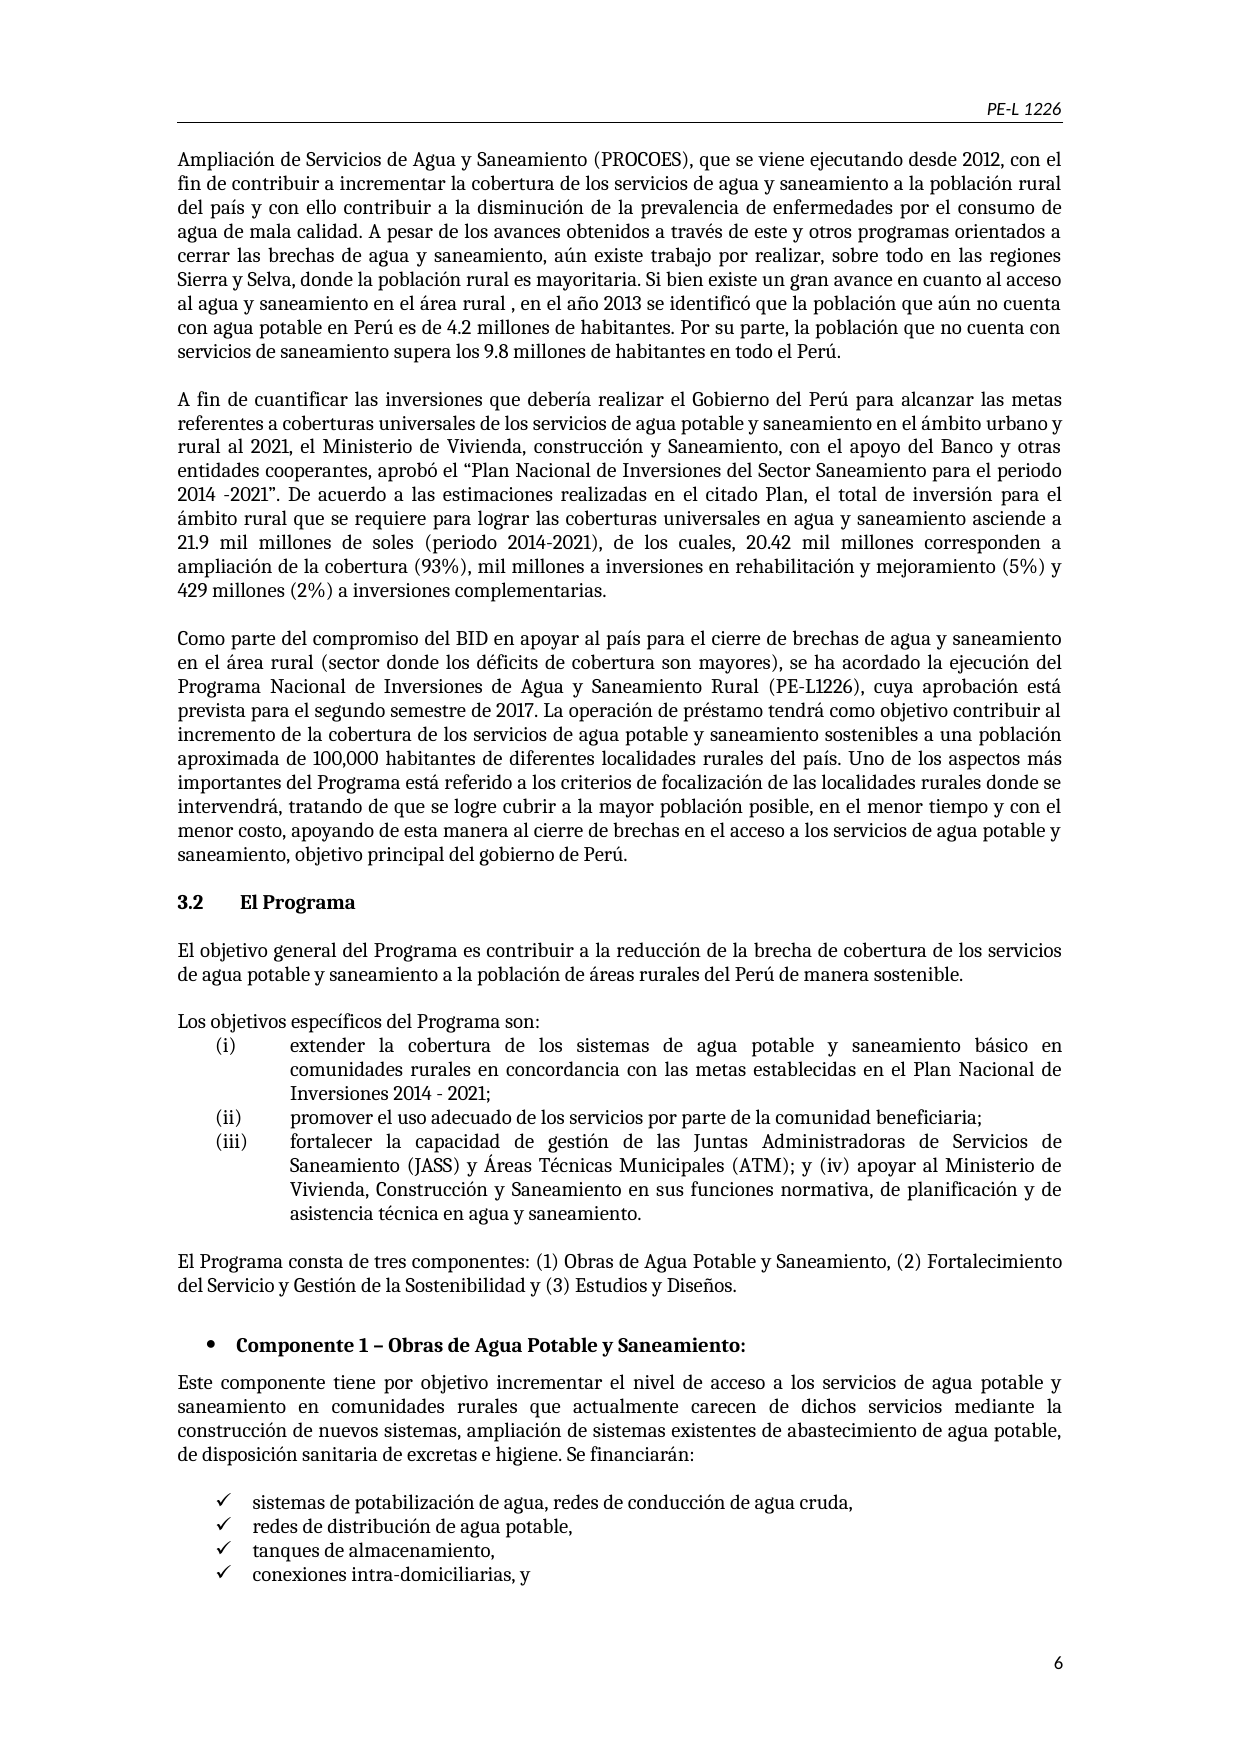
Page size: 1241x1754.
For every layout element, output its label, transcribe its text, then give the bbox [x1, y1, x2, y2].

list promover el uso adecuado de los servicios por parte de la comunidad beneficiaria; [215, 1106, 1063, 1130]
list El Programa [177, 890, 1063, 914]
text A fin de cuantificar las inversiones que debería realizar el Gobierno del Perú para alcanzar las metas referentes a coberturas universales de los servicios de agua potable y saneamiento en el ámbito urbano y rural al 2021, el Ministerio de Vivienda, construcción y Saneamiento, con el apoyo del Banco y otras entidades cooperantes, aprobó el “Plan Nacional de Inversiones del Sector Saneamiento para el periodo 2014 -2021”. De acuerdo a las estimaciones realizadas en el citado Plan, el total de inversión para el ámbito rural que se requiere para lograr las coberturas universales en agua y saneamiento asciende a 21.9 mil millones de soles (periodo 2014-2021), de los cuales, 20.42 mil millones corresponden a ampliación de la cobertura (93%), mil millones a inversiones en rehabilitación y mejoramiento (5%) y 429 millones (2%) a inversiones complementarias. [177, 387, 1063, 603]
list extender la cobertura de los sistemas de agua potable y saneamiento básico en comunidades rurales en concordancia con las metas establecidas en el Plan Nacional de Inversiones 2014 - 2021; [215, 1034, 1063, 1106]
list fortalecer la capacidad de gestión de las Juntas Administradoras de Servicios de Saneamiento (JASS) y Áreas Técnicas Municipales (ATM); y (iv) apoyar al Ministerio de Vivienda, Construcción y Saneamiento en sus funciones normativa, de planificación y de asistencia técnica en agua y saneamiento. [215, 1130, 1063, 1226]
list Componente 1 – Obras de Agua Potable y Saneamiento: [207, 1334, 1063, 1358]
text Este componente tiene por objetivo incrementar el nivel de acceso a los servicios de agua potable y saneamiento en comunidades rurales que actualmente carecen de dichos servicios mediante la construcción de nuevos sistemas, ampliación de sistemas existentes de abastecimiento de agua potable, de disposición sanitaria de excretas e higiene. Se financiarán: [177, 1371, 1063, 1466]
text Como parte del compromiso del BID en apoyar al país para el cierre de brechas de agua y saneamiento en el área rural (sector donde los déficits de cobertura son mayores), se ha acordado la ejecución del Programa Nacional de Inversiones de Agua y Saneamiento Rural (PE-L1226), cuya aprobación está prevista para el segundo semestre de 2017. La operación de préstamo tendrá como objetivo contribuir al incremento de la cobertura de los servicios de agua potable y saneamiento sostenibles a una población aproximada de 100,000 habitantes de diferentes localidades rurales del país. Uno de los aspectos más importantes del Programa está referido a los criterios de focalización de las localidades rurales donde se intervendrá, tratando de que se logre cubrir a la mayor población posible, en el menor tiempo y con el menor costo, apoyando de esta manera al cierre de brechas en el acceso a los servicios de agua potable y saneamiento, objetivo principal del gobierno de Perú. [177, 627, 1063, 866]
list redes de distribución de agua potable, [215, 1514, 1063, 1538]
list sistemas de potabilización de agua, redes de conducción de agua cruda, [215, 1490, 1063, 1514]
list conexiones intra-domiciliarias, y [215, 1562, 1063, 1586]
text Los objetivos específicos del Programa son: [177, 1010, 1063, 1034]
list tanques de almacenamiento, [215, 1538, 1063, 1562]
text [177, 148, 1063, 363]
text El objetivo general del Programa es contribuir a la reducción de la brecha de cobertura de los servicios de agua potable y saneamiento a la población de áreas rurales del Perú de manera sostenible. [177, 938, 1063, 986]
text El Programa consta de tres componentes: (1) Obras de Agua Potable y Saneamiento, (2) Fortalecimiento del Servicio y Gestión de la Sostenibilidad y (3) Estudios y Diseños. [177, 1250, 1063, 1298]
